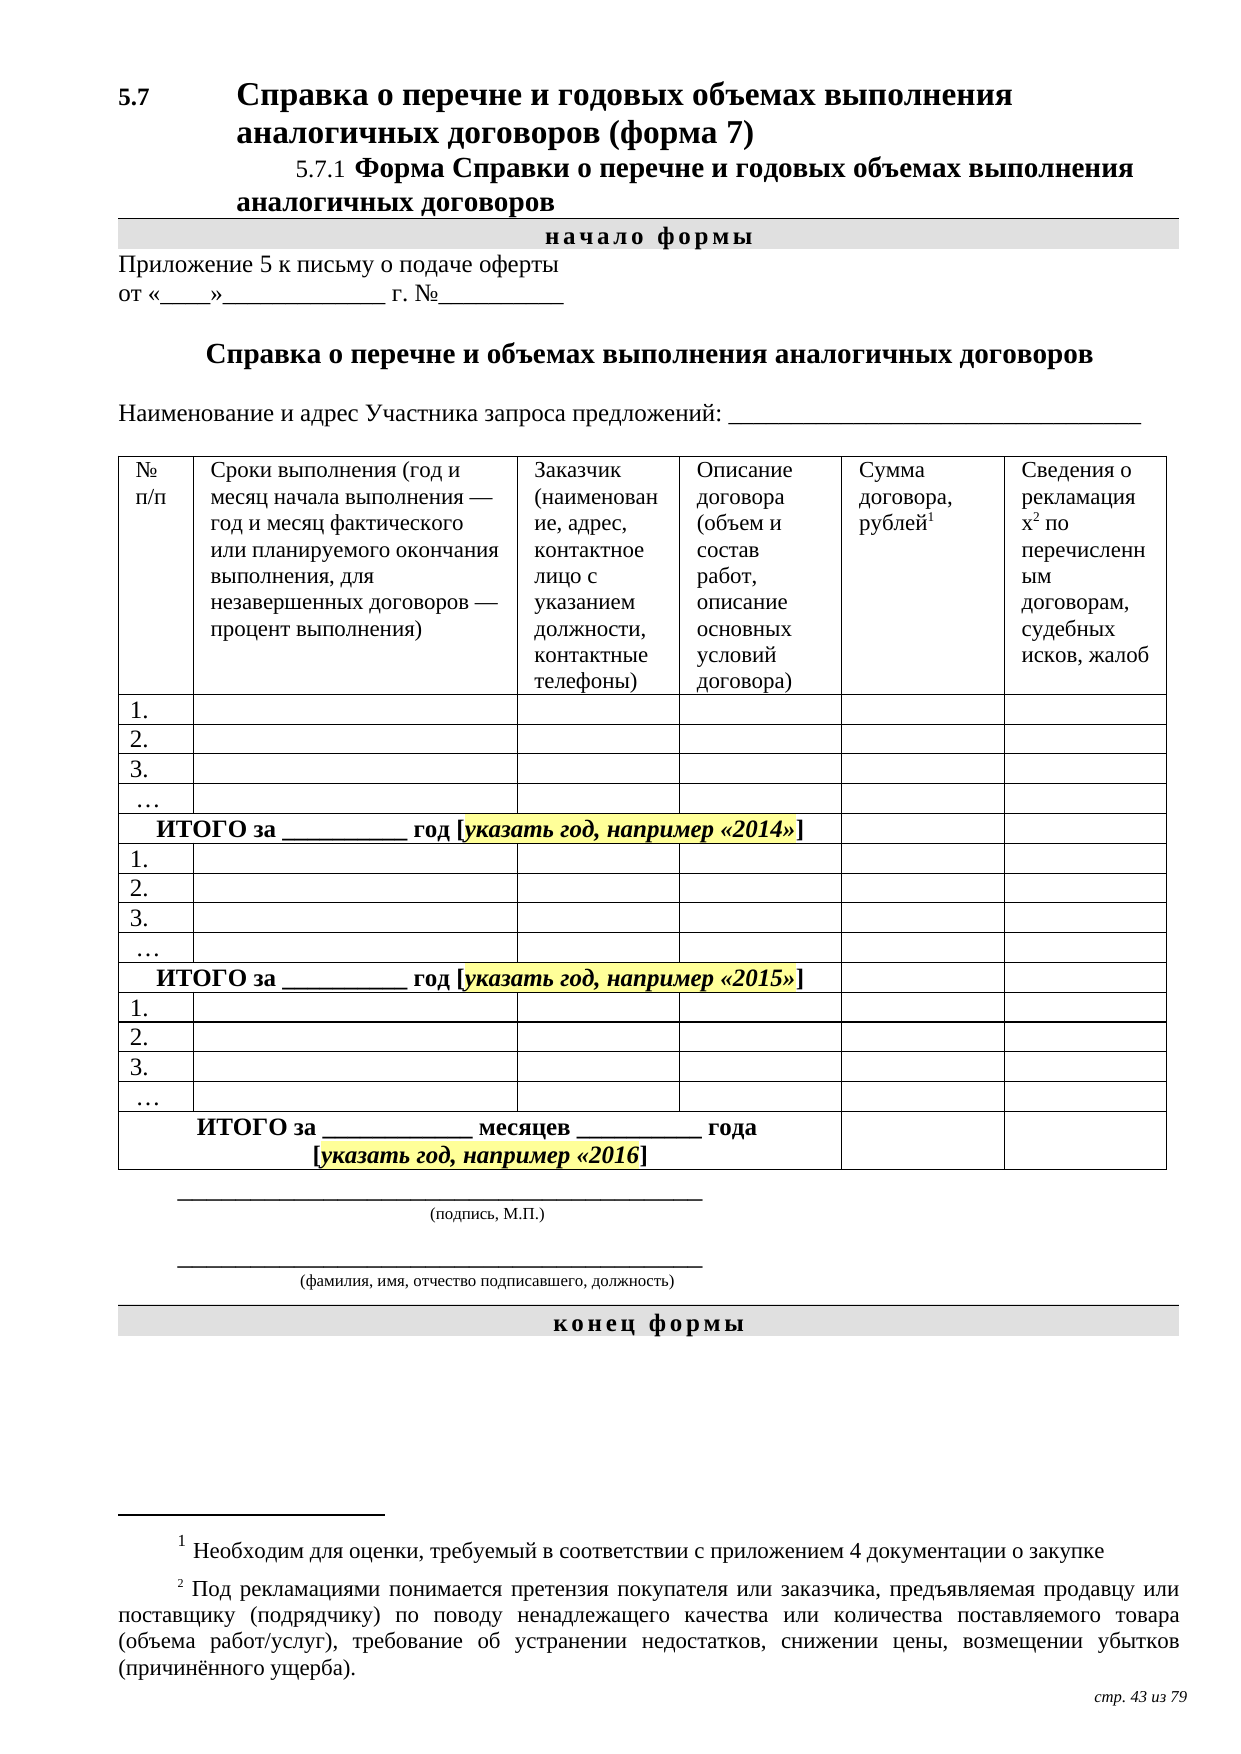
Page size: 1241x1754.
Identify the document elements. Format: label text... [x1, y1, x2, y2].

table_header Заказчик (наименование, адрес, контактное лицо с указанием должности, контактные телефоны) [518, 457, 679, 694]
table_cell [518, 1082, 679, 1111]
table_cell [194, 874, 517, 902]
text (фамилия, имя, отчество подписавшего, должность) [118, 1271, 797, 1304]
table_cell [680, 1052, 841, 1081]
table_cell [1005, 784, 1166, 813]
table_cell [119, 844, 193, 872]
table_cell [842, 814, 1004, 843]
table_cell [680, 695, 841, 723]
table_cell [194, 844, 517, 872]
table_cell [119, 695, 193, 723]
table_cell ИТОГО за __________ год [указать год, например «2014»] [119, 814, 465, 843]
table_cell ИТОГО за __________ год [указать год, например «2015»] [119, 963, 465, 992]
table_cell [1005, 933, 1166, 962]
table_cell [842, 1052, 1004, 1081]
text ____________________________________ [118, 1237, 1181, 1271]
table_cell [842, 844, 1004, 872]
table_cell [119, 1052, 193, 1081]
table_cell [1005, 695, 1166, 723]
table_cell [1005, 814, 1166, 843]
table_cell [680, 903, 841, 932]
text (подпись, М.П.) [118, 1204, 797, 1237]
table_cell [1005, 874, 1166, 902]
table_cell [119, 993, 193, 1021]
table_cell [842, 903, 1004, 932]
table_cell [194, 1082, 517, 1111]
table_cell [1005, 1082, 1166, 1111]
table_cell [518, 844, 679, 872]
table_cell [1005, 1052, 1166, 1081]
text ____________________________________ [118, 1170, 1181, 1204]
text конец формы [118, 1306, 1179, 1336]
table_cell [194, 1052, 517, 1081]
table_cell [194, 1023, 517, 1051]
text начало формы [118, 219, 1179, 249]
table_cell [518, 1052, 679, 1081]
table_cell [194, 754, 517, 783]
table_cell [518, 993, 679, 1021]
table_cell [518, 874, 679, 902]
table_header Сведения о рекламациях по перечисленным договорам, судебных исков, жалоб [1005, 457, 1166, 694]
table_cell [518, 1023, 679, 1051]
table_cell [194, 993, 517, 1021]
table_cell [1005, 725, 1166, 753]
table_cell [119, 754, 193, 783]
table_cell [842, 1112, 1004, 1169]
table_cell … [119, 1082, 193, 1111]
text Приложение 5 к письму о подаче оферты от «____»_____________ г. №__________ [118, 249, 1181, 307]
table_cell [518, 754, 679, 783]
table_cell … [119, 784, 193, 813]
table_cell [194, 784, 517, 813]
table_cell [680, 784, 841, 813]
table_cell [1005, 844, 1166, 872]
table_cell [119, 903, 193, 932]
table_cell [1005, 903, 1166, 932]
table_cell ИТОГО за ____________ месяцев __________ года [указать год, например «2016] [119, 1112, 841, 1169]
table_cell [518, 725, 679, 753]
text Наименование и адрес Участника запроса предложений: _________________________________ [118, 398, 1181, 427]
table_header Сумма договора, рублей [842, 457, 1004, 694]
table_cell [842, 784, 1004, 813]
table_cell [680, 1023, 841, 1051]
table_cell [518, 784, 679, 813]
table_cell [680, 725, 841, 753]
table_cell [680, 993, 841, 1021]
table_cell [842, 1023, 1004, 1051]
table_cell [842, 1082, 1004, 1111]
table_header № п/п [119, 457, 193, 694]
table_cell [842, 993, 1004, 1021]
table_header Сроки выполнения (год и месяц начала выполнения — год и месяц фактического или планируемого окончания выполнения, для незавершенных договоров — процент выполнения) [194, 457, 517, 694]
table_cell … [119, 933, 193, 962]
table_cell [842, 874, 1004, 902]
table_cell [1005, 993, 1166, 1021]
table_cell [842, 963, 1004, 992]
table_cell [680, 754, 841, 783]
table_cell [119, 1023, 193, 1051]
table_cell [194, 903, 517, 932]
table_cell [1005, 1023, 1166, 1051]
table_cell [680, 1082, 841, 1111]
table_cell [842, 754, 1004, 783]
table_cell [194, 695, 517, 723]
table_cell [518, 933, 679, 962]
table_cell [680, 844, 841, 872]
table_header Описание договора (объем и состав работ, описание основных условий договора) [680, 457, 841, 694]
table_cell [194, 725, 517, 753]
table_cell [842, 933, 1004, 962]
text Справка о перечне и объемах выполнения аналогичных договоров [118, 336, 1181, 369]
table_cell [1005, 963, 1166, 992]
table_cell [1005, 754, 1166, 783]
table_cell [1005, 1112, 1166, 1169]
table_cell [680, 933, 841, 962]
text Форма Справки о перечне и годовых объемах выполнения аналогичных договоров [236, 151, 1181, 218]
table_cell [518, 903, 679, 932]
table_cell [842, 695, 1004, 723]
table_cell [119, 725, 193, 753]
table_cell [518, 695, 679, 723]
table_cell [119, 874, 193, 902]
table_cell [680, 874, 841, 902]
table_cell [842, 725, 1004, 753]
table_cell [194, 933, 517, 962]
